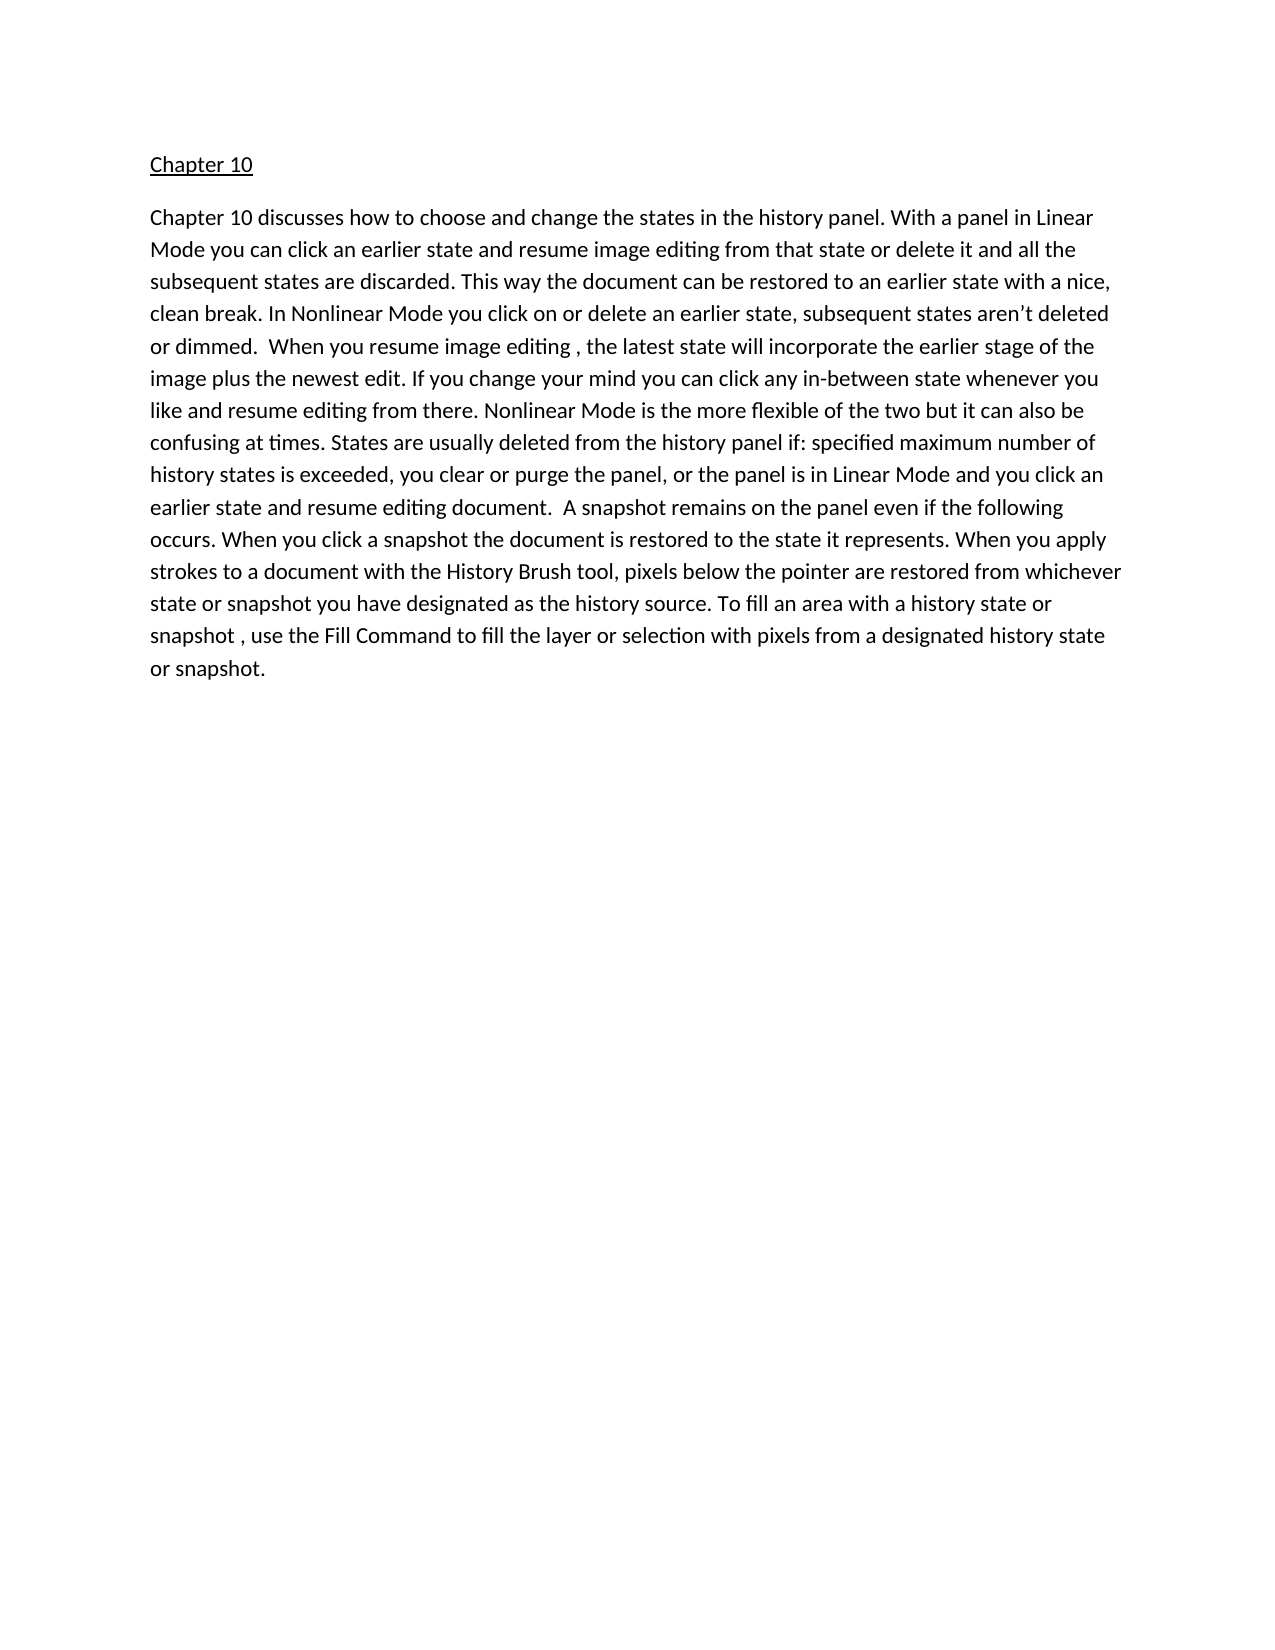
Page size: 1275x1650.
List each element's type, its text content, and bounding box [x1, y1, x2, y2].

text Chapter 10 [150, 150, 1125, 178]
text Chapter 10 discusses how to choose and change the states in the history panel. With a panel in Linear Mode you can click an earlier state and resume image editing from that state or delete it and all the subsequent states are discarded. This way the document can be restored to an earlier state with a nice, clean break. In Nonlinear Mode you click on or delete an earlier state, subsequent states aren’t deleted or dimmed. When you resume image editing , the latest state will incorporate the earlier stage of the image plus the newest edit. If you change your mind you can click any in-between state whenever you like and resume editing from there. Nonlinear Mode is the more flexible of the two but it can also be confusing at times. States are usually deleted from the history panel if: specified maximum number of history states is exceeded, you clear or purge the panel, or the panel is in Linear Mode and you click an earlier state and resume editing document. A snapshot remains on the panel even if the following occurs. When you click a snapshot the document is restored to the state it represents. When you apply strokes to a document with the History Brush tool, pixels below the pointer are restored from whichever state or snapshot you have designated as the history source. To fill an area with a history state or snapshot , use the Fill Command to fill the layer or selection with pixels from a designated history state or snapshot. [150, 203, 1125, 682]
